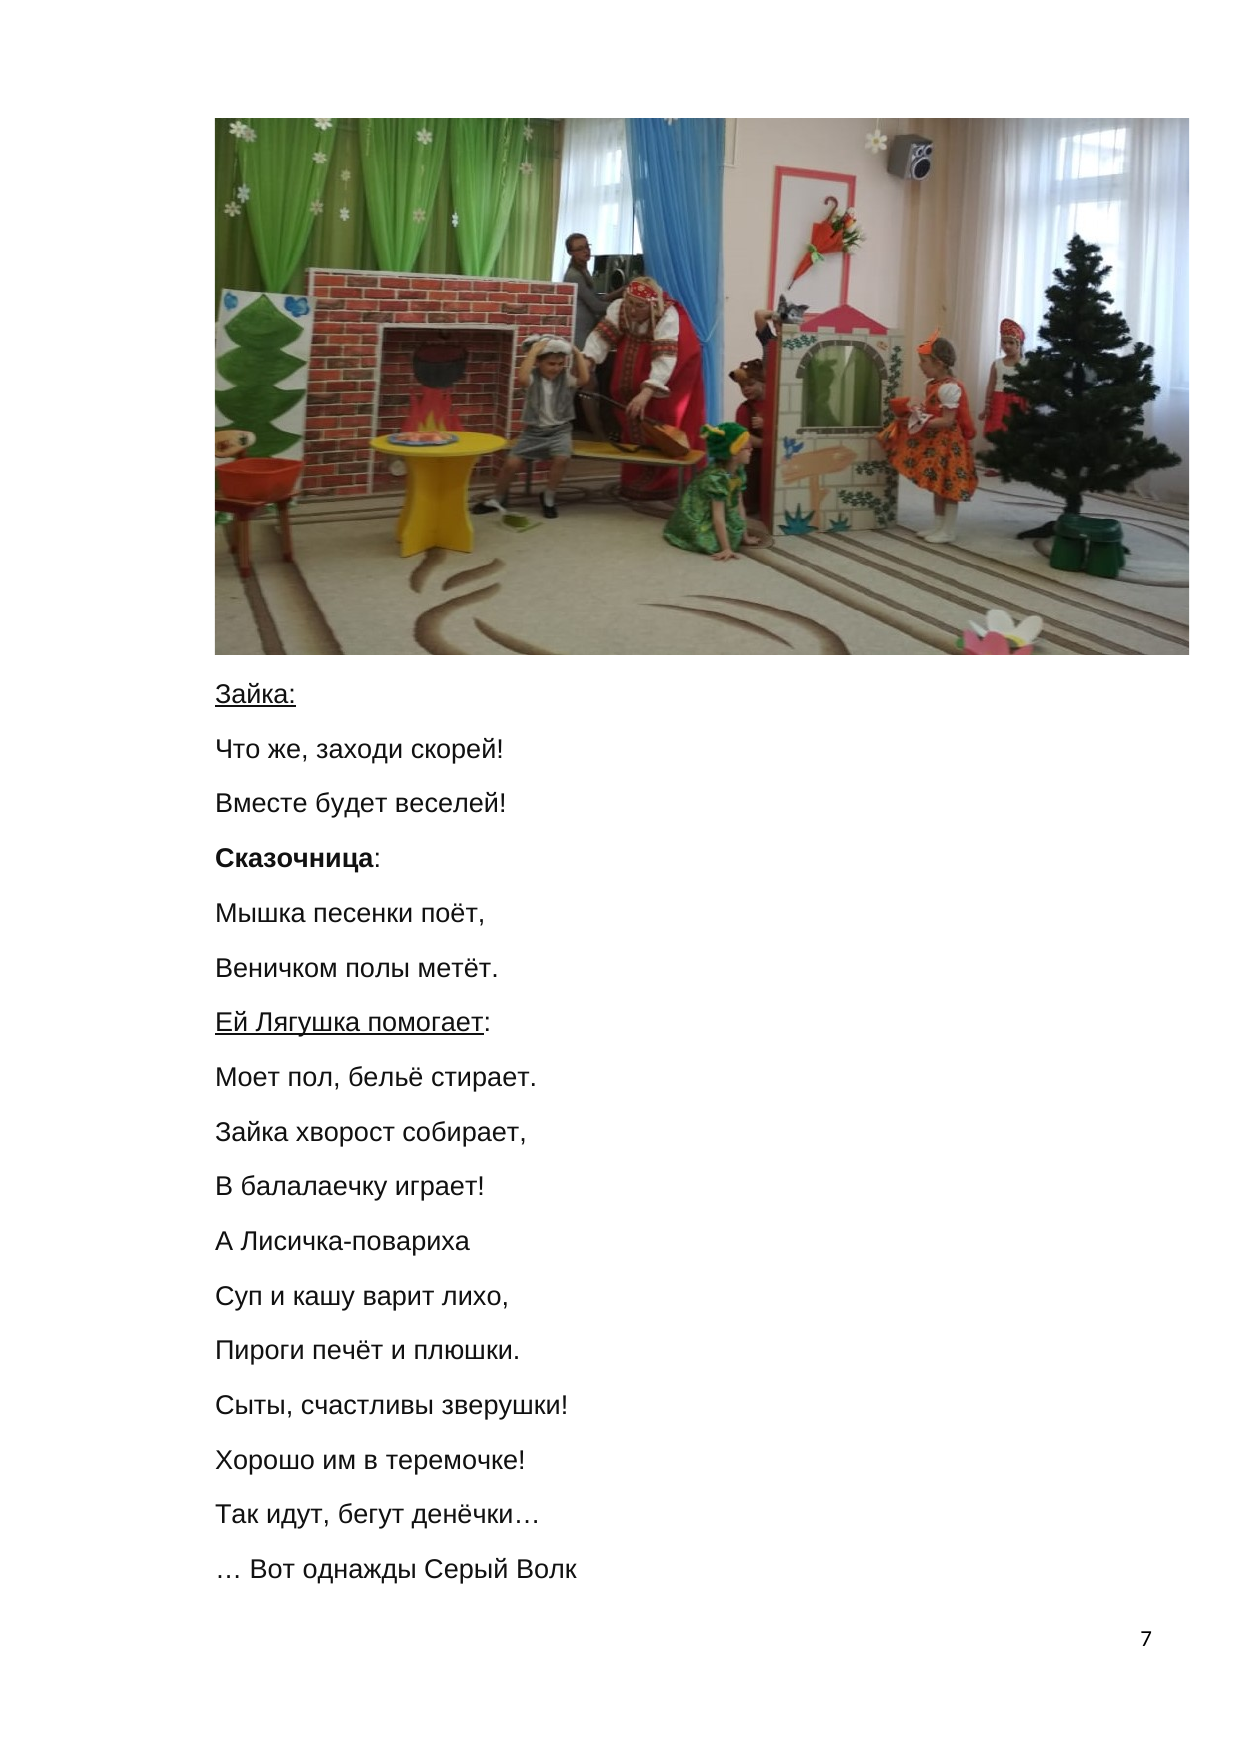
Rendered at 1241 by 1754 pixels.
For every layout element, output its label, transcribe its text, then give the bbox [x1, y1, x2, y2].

text Вместе будет веселей! [177, 787, 1152, 819]
picture [214, 118, 1190, 655]
text … Вот однажды Серый Волк [177, 1553, 1152, 1584]
text Мышка песенки поёт, [177, 897, 1152, 928]
text Сыты, счастливы зверушки! [177, 1389, 1152, 1420]
text Что же, заходи скорей! [177, 733, 1152, 764]
text Хорошо им в теремочке! [177, 1444, 1152, 1475]
text Суп и кашу варит лихо, [177, 1280, 1152, 1311]
text Моет пол, бельё стирает. [177, 1061, 1152, 1092]
text Ей Лягушка помогает: [177, 1006, 1152, 1037]
text В балалаечку играет! [177, 1170, 1152, 1202]
text Сказочница: [177, 842, 1152, 873]
text А Лисичка-повариха [177, 1225, 1152, 1256]
text Веничком полы метёт. [177, 952, 1152, 983]
text Зайка хворост собирает, [177, 1116, 1152, 1147]
text Зайка: [177, 678, 1152, 709]
text Пироги печёт и плюшки. [177, 1334, 1152, 1366]
text Так идут, бегут денёчки… [177, 1498, 1152, 1530]
